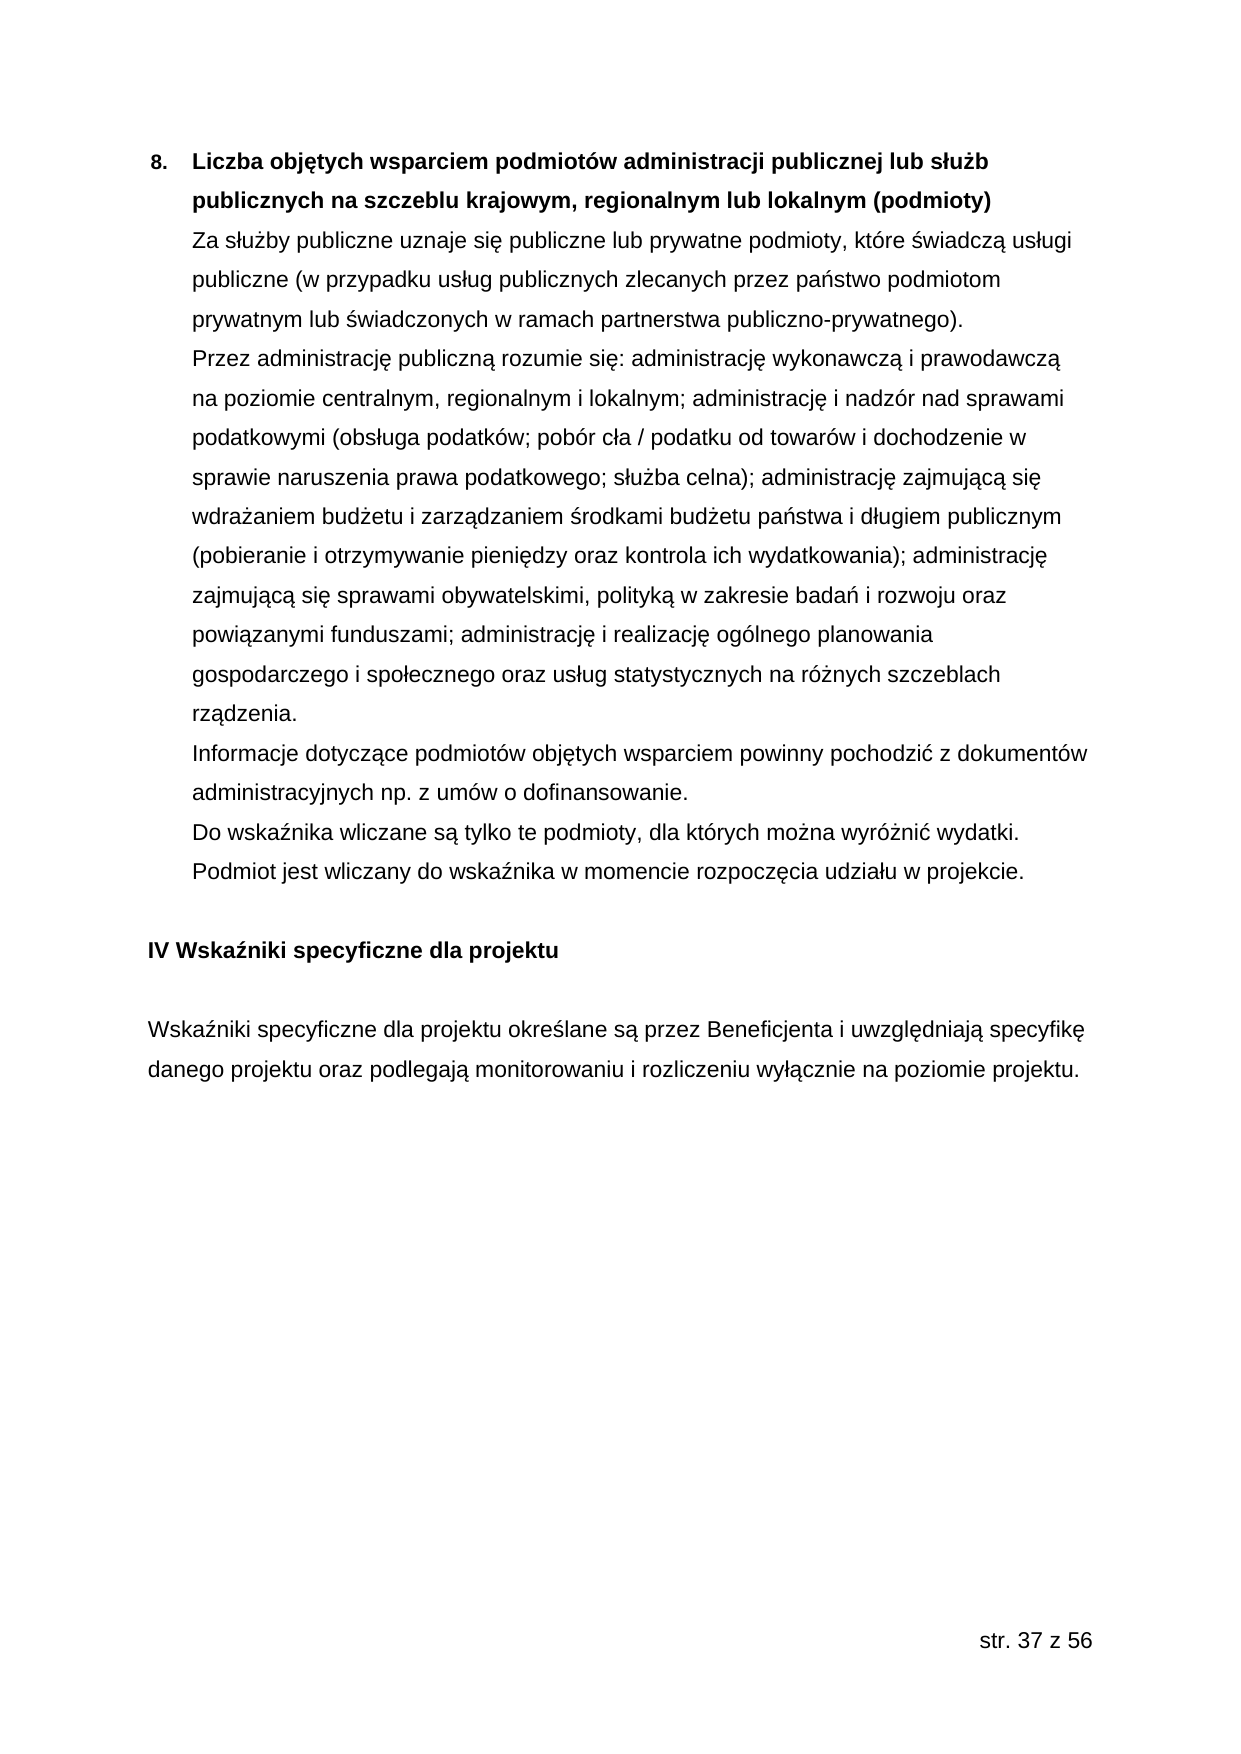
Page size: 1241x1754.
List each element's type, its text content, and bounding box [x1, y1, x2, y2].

list Liczba objętych wsparciem podmiotów administracji publicznej lub służb publicznych na szczeblu krajowym, regionalnym lub lokalnym (podmioty) [150, 148, 1093, 213]
text IV Wskaźniki specyficzne dla projektu [148, 937, 1093, 963]
text Wskaźniki specyficzne dla projektu określane są przez Beneficjenta i uwzględniają specyfikę danego projektu oraz podlegają monitorowaniu i rozliczeniu wyłącznie na poziomie projektu. [148, 1016, 1093, 1082]
text Informacje dotyczące podmiotów objętych wsparciem powinny pochodzić z dokumentów administracyjnych np. z umów o dofinansowanie. [192, 740, 1093, 806]
text Podmiot jest wliczany do wskaźnika w momencie rozpoczęcia udziału w projekcie. [192, 858, 1093, 884]
text Za służby publiczne uznaje się publiczne lub prywatne podmioty, które świadczą usługi publiczne (w przypadku usług publicznych zlecanych przez państwo podmiotom prywatnym lub świadczonych w ramach partnerstwa publiczno-prywatnego). [192, 227, 1093, 332]
text Do wskaźnika wliczane są tylko te podmioty, dla których można wyróżnić wydatki. [192, 819, 1093, 845]
text Przez administrację publiczną rozumie się: administrację wykonawczą i prawodawczą na poziomie centralnym, regionalnym i lokalnym; administrację i nadzór nad sprawami podatkowymi (obsługa podatków; pobór cła / podatku od towarów i dochodzenie w sprawie naruszenia prawa podatkowego; służba celna); administrację zajmującą się wdrażaniem budżetu i zarządzaniem środkami budżetu państwa i długiem publicznym (pobieranie i otrzymywanie pieniędzy oraz kontrola ich wydatkowania); administrację zajmującą się sprawami obywatelskimi, polityką w zakresie badań i rozwoju oraz powiązanymi funduszami; administrację i realizację ogólnego planowania gospodarczego i społecznego oraz usług statystycznych na różnych szczeblach rządzenia. [192, 345, 1093, 727]
